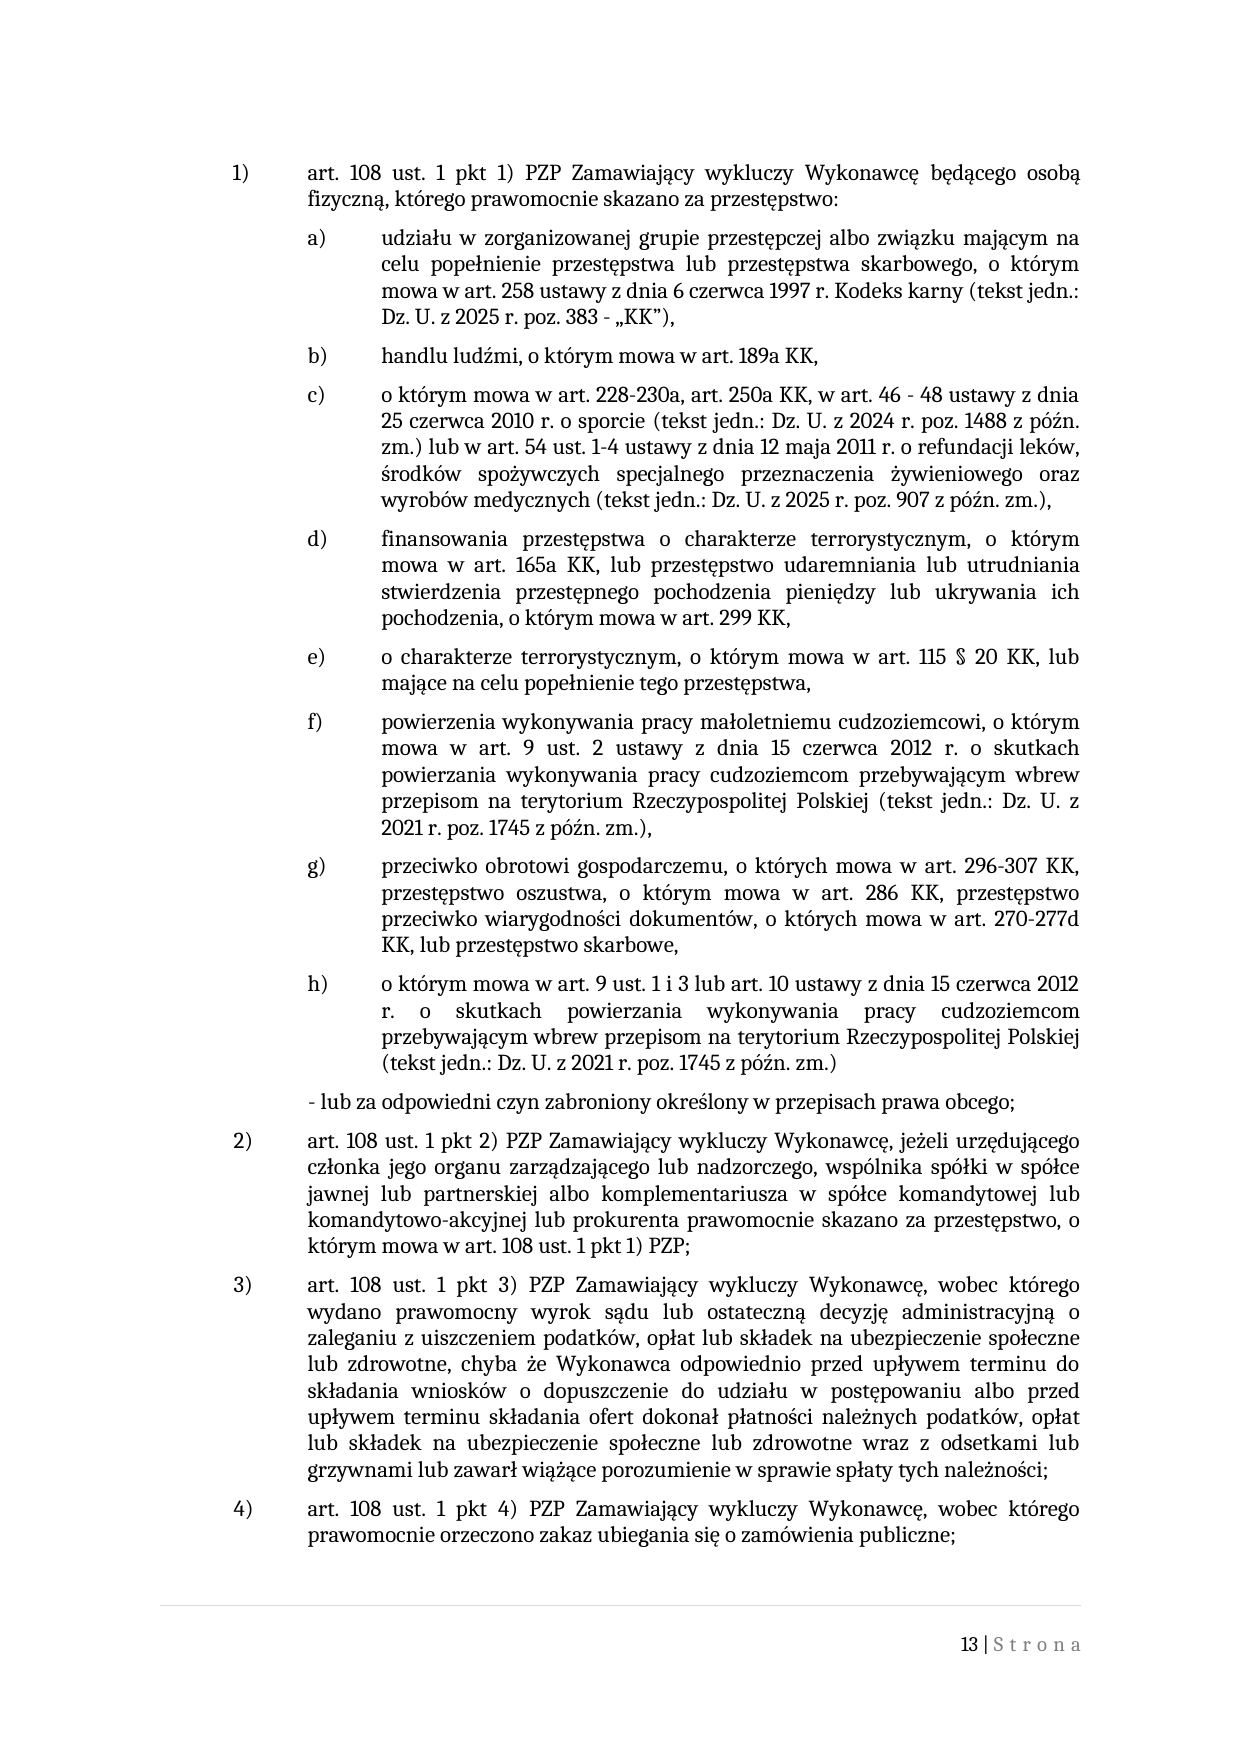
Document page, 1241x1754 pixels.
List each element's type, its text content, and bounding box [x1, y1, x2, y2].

text c) o którym mowa w art. 228-230a, art. 250a KK, w art. 46 - 48 ustawy z dnia 25 czerwca 2010 r. o sporcie (tekst jedn.: Dz. U. z 2024 r. poz. 1488 z późn. zm.) lub w art. 54 ust. 1-4 ustawy z dnia 12 maja 2011 r. o refundacji leków, środków spożywczych specjalnego przeznaczenia żywieniowego oraz wyrobów medycznych (tekst jedn.: Dz. U. z 2025 r. poz. 907 z późn. zm.), [307, 381, 1081, 513]
text 1) art. 108 ust. 1 pkt 1) PZP Zamawiający wykluczy Wykonawcę będącego osobą fizyczną, którego prawomocnie skazano za przestępstwo: [232, 159, 1081, 212]
text - lub za odpowiedni czyn zabroniony określony w przepisach prawa obcego; [307, 1089, 1081, 1115]
text 3) art. 108 ust. 1 pkt 3) PZP Zamawiający wykluczy Wykonawcę, wobec którego wydano prawomocny wyrok sądu lub ostateczną decyzję administracyjną o zaleganiu z uiszczeniem podatków, opłat lub składek na ubezpieczenie społeczne lub zdrowotne, chyba że Wykonawca odpowiednio przed upływem terminu do składania wniosków o dopuszczenie do udziału w postępowaniu albo przed upływem terminu składania ofert dokonał płatności należnych podatków, opłat lub składek na ubezpieczenie społeczne lub zdrowotne wraz z odsetkami lub grzywnami lub zawarł wiążące porozumienie w sprawie spłaty tych należności; [233, 1272, 1081, 1483]
text e) o charakterze terrorystycznym, o którym mowa w art. 115 § 20 KK, lub mające na celu popełnienie tego przestępstwa, [307, 644, 1081, 696]
text 2) art. 108 ust. 1 pkt 2) PZP Zamawiający wykluczy Wykonawcę, jeżeli urzędującego członka jego organu zarządzającego lub nadzorczego, wspólnika spółki w spółce jawnej lub partnerskiej albo komplementariusza w spółce komandytowej lub komandytowo-akcyjnej lub prokurenta prawomocnie skazano za przestępstwo, o którym mowa w art. 108 ust. 1 pkt 1) PZP; [233, 1128, 1081, 1259]
text a) udziału w zorganizowanej grupie przestępczej albo związku mającym na celu popełnienie przestępstwa lub przestępstwa skarbowego, o którym mowa w art. 258 ustawy z dnia 6 czerwca 1997 r. Kodeks karny (tekst jedn.: Dz. U. z 2025 r. poz. 383 - „KK”), [307, 225, 1081, 330]
text b) handlu ludźmi, o którym mowa w art. 189a KK, [307, 343, 1081, 369]
text f) powierzenia wykonywania pracy małoletniemu cudzoziemcowi, o którym mowa w art. 9 ust. 2 ustawy z dnia 15 czerwca 2012 r. o skutkach powierzania wykonywania pracy cudzoziemcom przebywającym wbrew przepisom na terytorium Rzeczypospolitej Polskiej (tekst jedn.: Dz. U. z 2021 r. poz. 1745 z późn. zm.), [307, 709, 1081, 841]
text g) przeciwko obrotowi gospodarczemu, o których mowa w art. 296-307 KK, przestępstwo oszustwa, o którym mowa w art. 286 KK, przestępstwo przeciwko wiarygodności dokumentów, o których mowa w art. 270-277d KK, lub przestępstwo skarbowe, [307, 853, 1081, 958]
text d) finansowania przestępstwa o charakterze terrorystycznym, o którym mowa w art. 165a KK, lub przestępstwo udaremniania lub utrudniania stwierdzenia przestępnego pochodzenia pieniędzy lub ukrywania ich pochodzenia, o którym mowa w art. 299 KK, [307, 526, 1081, 631]
text 4) art. 108 ust. 1 pkt 4) PZP Zamawiający wykluczy Wykonawcę, wobec którego prawomocnie orzeczono zakaz ubiegania się o zamówienia publiczne; [233, 1495, 1081, 1548]
text h) o którym mowa w art. 9 ust. 1 i 3 lub art. 10 ustawy z dnia 15 czerwca 2012 r. o skutkach powierzania wykonywania pracy cudzoziemcom przebywającym wbrew przepisom na terytorium Rzeczypospolitej Polskiej (tekst jedn.: Dz. U. z 2021 r. poz. 1745 z późn. zm.) [307, 971, 1081, 1076]
